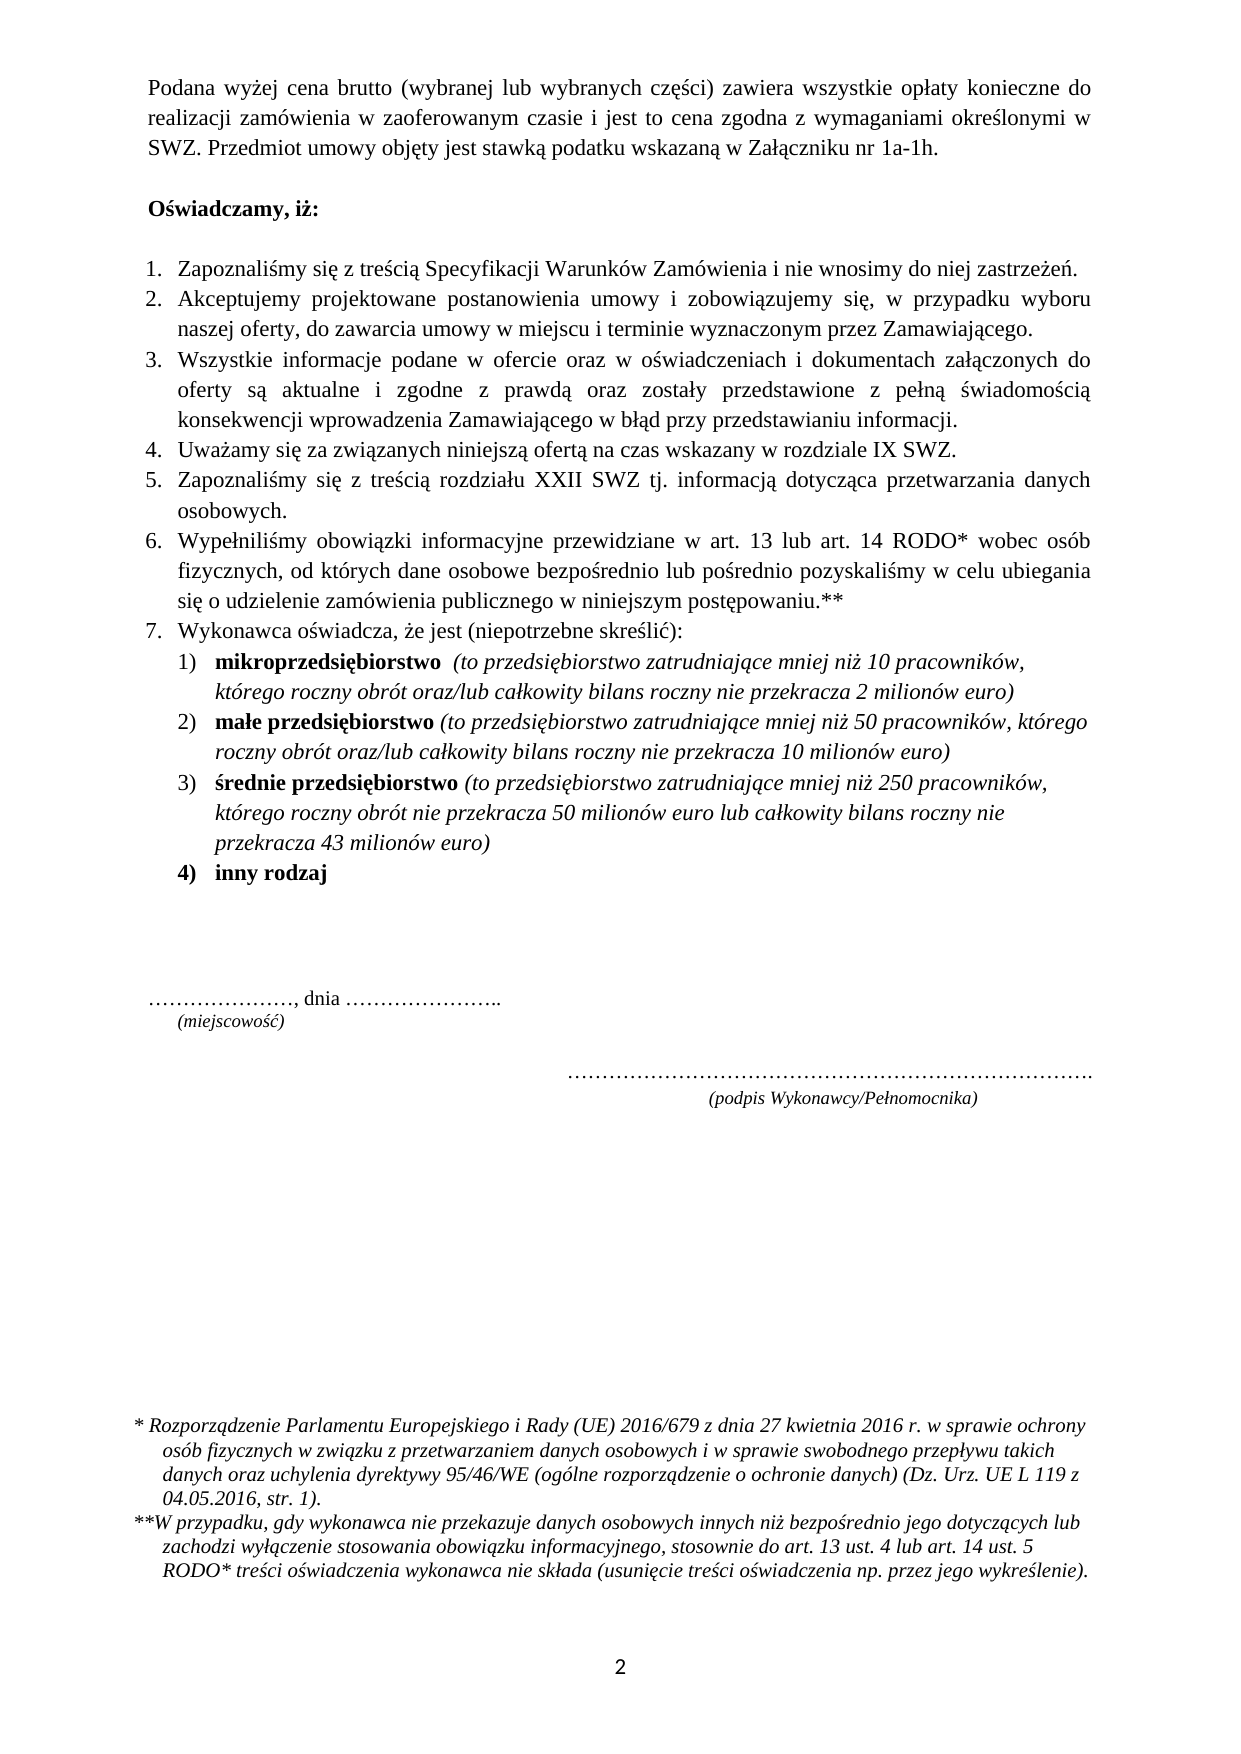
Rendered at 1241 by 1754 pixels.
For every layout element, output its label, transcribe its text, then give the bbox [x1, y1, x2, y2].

list mikroprzedsiębiorstwo (to przedsiębiorstwo zatrudniające mniej niż 10 pracowników, którego roczny obrót oraz/lub całkowity bilans roczny nie przekracza 2 milionów euro) [177, 648, 1093, 704]
list Wypełniliśmy obowiązki informacyjne przewidziane w art. 13 lub art. 14 RODO* wobec osób fizycznych, od których dane osobowe bezpośrednio lub pośrednio pozyskaliśmy w celu ubiegania się o udzielenie zamówienia publicznego w niniejszym postępowaniu.** [162, 527, 1093, 614]
list Uważamy się za związanych niniejszą ofertą na czas wskazany w rozdziale IX SWZ. [162, 436, 1093, 463]
text Podana wyżej cena brutto (wybranej lub wybranych części) zawiera wszystkie opłaty konieczne do realizacji zamówienia w zaoferowanym czasie i jest to cena zgodna z wymaganiami określonymi w SWZ. Przedmiot umowy objęty jest stawką podatku wskazaną w Załączniku nr 1a-1h. [148, 74, 1093, 161]
list inny rodzaj [177, 859, 1093, 886]
text **W przypadku, gdy wykonawca nie przekazuje danych osobowych innych niż bezpośrednio jego dotyczących lub zachodzi wyłączenie stosowania obowiązku informacyjnego, stosownie do art. 13 ust. 4 lub art. 14 ust. 5 RODO* treści oświadczenia wykonawca nie składa (usunięcie treści oświadczenia np. przez jego wykreślenie). [133, 1510, 1093, 1582]
list Akceptujemy projektowane postanowienia umowy i zobowiązujemy się, w przypadku wyboru naszej oferty, do zawarcia umowy w miejscu i terminie wyznaczonym przez Zamawiającego. [162, 285, 1093, 342]
list Wykonawca oświadcza, że jest (niepotrzebne skreślić): [162, 618, 1093, 644]
text Oświadczamy, iż: [148, 195, 1093, 221]
text (podpis Wykonawcy/Pełnomocnika) [709, 1087, 1093, 1108]
text …………………, dnia ………………….. [148, 986, 1093, 1010]
text …………………………………………………………………. [162, 1059, 1093, 1083]
text * Rozporządzenie Parlamentu Europejskiego i Rady (UE) 2016/679 z dnia 27 kwietnia 2016 r. w sprawie ochrony osób fizycznych w związku z przetwarzaniem danych osobowych i w sprawie swobodnego przepływu takich danych oraz uchylenia dyrektywy 95/46/WE (ogólne rozporządzenie o ochronie danych) (Dz. Urz. UE L 119 z 04.05.2016, str. 1). [133, 1413, 1093, 1510]
list Zapoznaliśmy się z treścią Specyfikacji Warunków Zamówienia i nie wnosimy do niej zastrzeżeń. [162, 255, 1093, 281]
list Zapoznaliśmy się z treścią rozdziału XXII SWZ tj. informacją dotycząca przetwarzania danych osobowych. [162, 467, 1093, 523]
list małe przedsiębiorstwo (to przedsiębiorstwo zatrudniające mniej niż 50 pracowników, którego roczny obrót oraz/lub całkowity bilans roczny nie przekracza 10 milionów euro) [177, 708, 1093, 765]
list Wszystkie informacje podane w ofercie oraz w oświadczeniach i dokumentach załączonych do oferty są aktualne i zgodne z prawdą oraz zostały przedstawione z pełną świadomością konsekwencji wprowadzenia Zamawiającego w błąd przy przedstawianiu informacji. [162, 346, 1093, 432]
list średnie przedsiębiorstwo (to przedsiębiorstwo zatrudniające mniej niż 250 pracowników, którego roczny obrót nie przekracza 50 milionów euro lub całkowity bilans roczny nie przekracza 43 milionów euro) [177, 769, 1093, 855]
text (miejscowość) [177, 1010, 1093, 1031]
